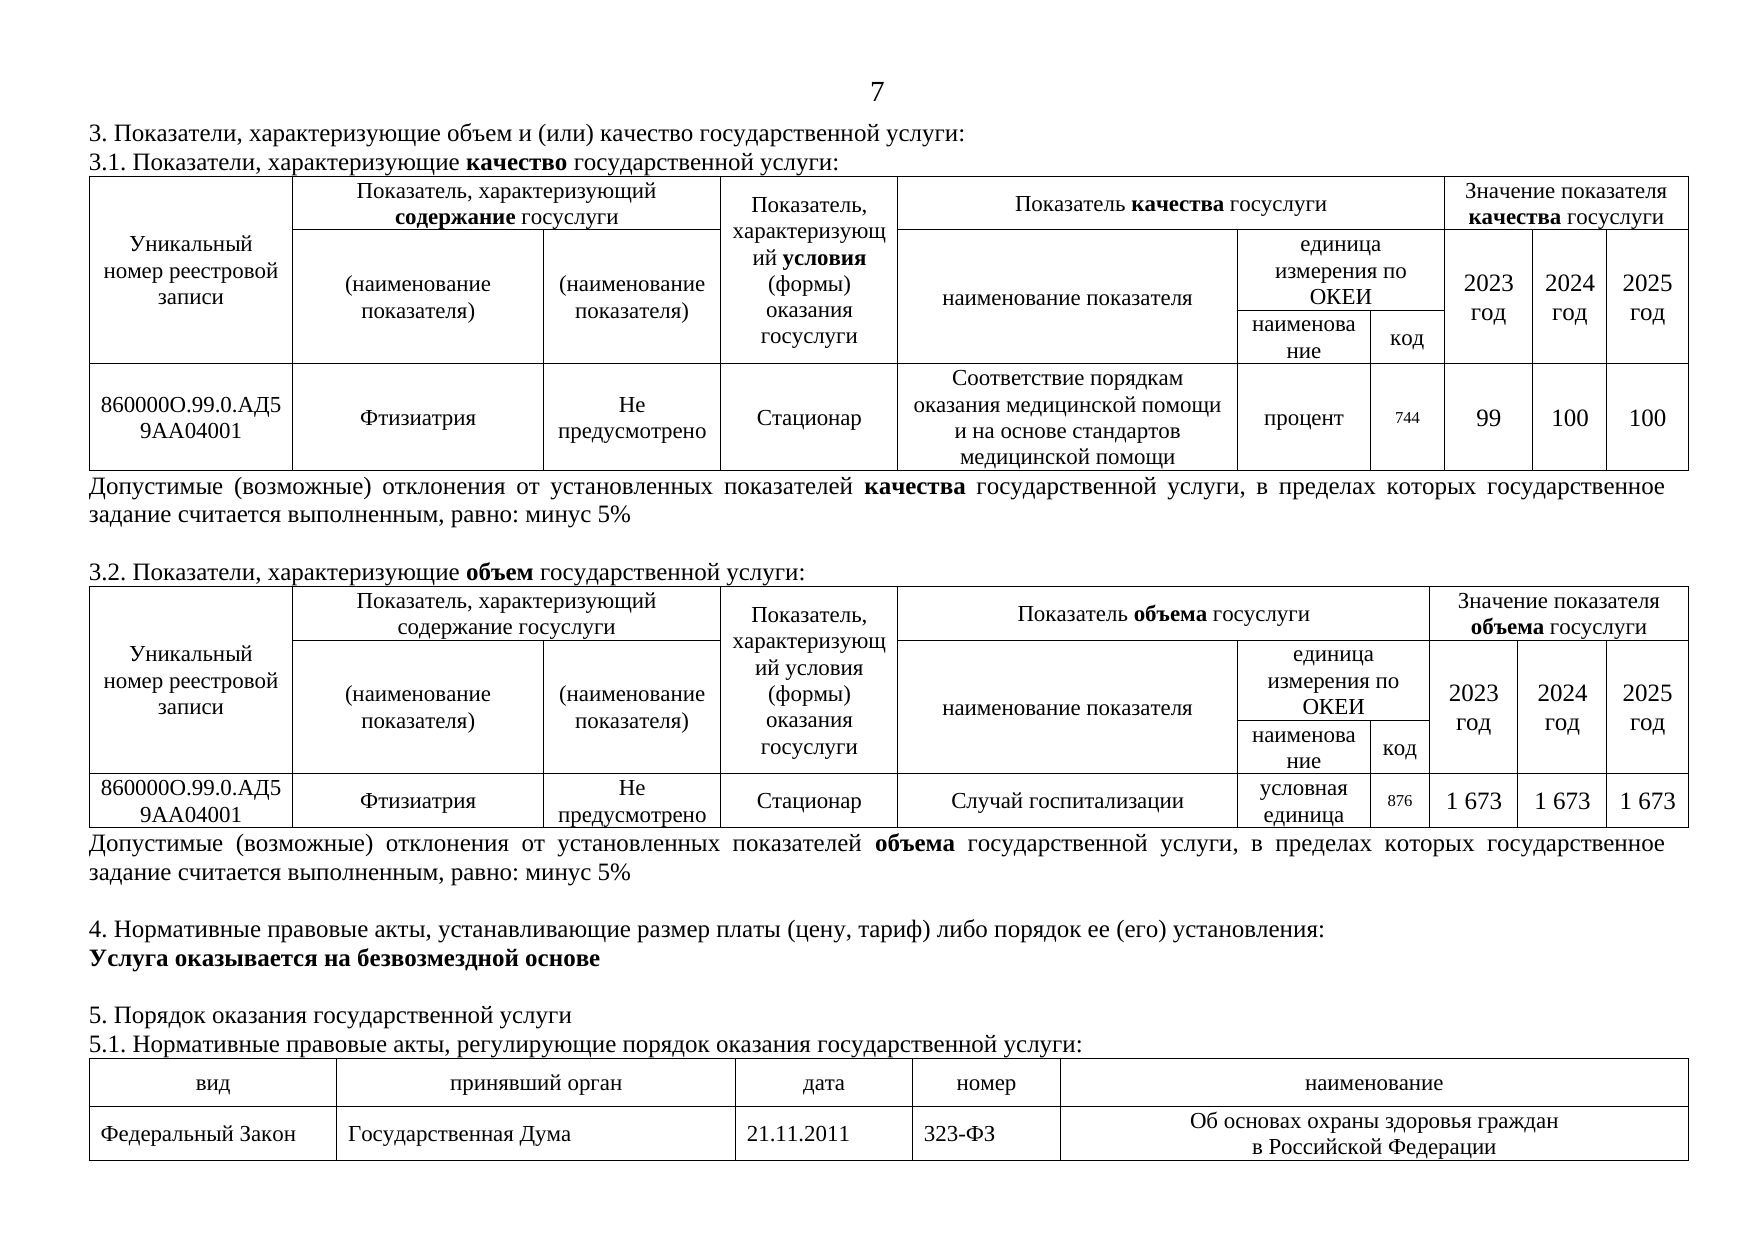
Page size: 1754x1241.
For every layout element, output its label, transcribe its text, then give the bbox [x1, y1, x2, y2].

table_cell единица измерения по ОКЕИ [1238, 641, 1429, 719]
table_cell 744 [1371, 364, 1444, 470]
table_cell 860000О.99.0.АД59АА04001 [90, 364, 292, 470]
table_header Показатель, характеризующий условия (формы) оказания госуслуги [721, 587, 897, 773]
table_cell Не предусмотрено [544, 364, 720, 470]
table_cell Соответствие порядкам оказания медицинской помощи и на основе стандартов медицинской помощи [898, 364, 1237, 470]
text Услуга оказывается на безвозмездной основе [89, 943, 1665, 972]
table_header дата [736, 1059, 912, 1106]
table_cell условная единица [1238, 774, 1370, 827]
table_header Уникальный номер реестровой записи [90, 587, 292, 773]
table_cell 2023 год [1430, 641, 1517, 773]
table_cell (наименование показателя) [293, 230, 543, 363]
text Допустимые (возможные) отклонения от установленных показателей качества государственной услуги, в пределах которых государственное задание считается выполненным, равно: минус 5% [89, 471, 1665, 528]
table_cell 2025 год [1607, 230, 1688, 363]
table_cell Государственная Дума [337, 1107, 735, 1160]
table_cell Стационар [721, 364, 897, 470]
table_cell 1 673 [1607, 774, 1688, 827]
text 5. Порядок оказания государственной услуги [89, 1001, 1665, 1029]
table_cell Фтизиатрия [293, 364, 543, 470]
table_cell наименование [1238, 721, 1370, 773]
text Допустимые (возможные) отклонения от установленных показателей объема государственной услуги, в пределах которых государственное задание считается выполненным, равно: минус 5% [89, 828, 1665, 886]
table_header Показатель объема госуслуги [898, 587, 1429, 639]
table_cell Федеральный Закон [90, 1107, 336, 1160]
table_header Уникальный номер реестровой записи [90, 177, 292, 363]
table_cell Стационар [721, 774, 897, 827]
table_cell Случай госпитализации [898, 774, 1237, 827]
table_cell 100 [1607, 364, 1688, 470]
table_cell 2025 год [1607, 641, 1688, 773]
text 3.1. Показатели, характеризующие качество государственной услуги: [89, 147, 1665, 176]
text 3.2. Показатели, характеризующие объем государственной услуги: [89, 557, 1665, 586]
table_header наименование [1061, 1059, 1688, 1106]
table_header Показатель, характеризующий условия (формы) оказания госуслуги [721, 177, 897, 363]
table_cell Не предусмотрено [544, 774, 720, 827]
text 5.1. Нормативные правовые акты, регулирующие порядок оказания государственной услуги: [89, 1029, 1665, 1058]
table_header номер [913, 1059, 1060, 1106]
table_header Значение показателя качества госуслуги [1445, 177, 1688, 229]
table_cell 1 673 [1430, 774, 1517, 827]
text 3. Показатели, характеризующие объем и (или) качество государственной услуги: [89, 118, 1665, 147]
table_cell (наименование показателя) [544, 230, 720, 363]
table_cell 860000О.99.0.АД59АА04001 [90, 774, 292, 827]
table_cell 99 [1445, 364, 1532, 470]
table_header Показатель, характеризующий содержание госуслуги [293, 177, 720, 229]
table_cell код [1371, 311, 1444, 363]
table_header вид [90, 1059, 336, 1106]
table_cell (наименование показателя) [544, 641, 720, 773]
table_cell 2024 год [1533, 230, 1606, 363]
table_header Показатель, характеризующий содержание госуслуги [293, 587, 720, 639]
table_cell (наименование показателя) [293, 641, 543, 773]
table_cell код [1371, 721, 1429, 773]
table_cell единица измерения по ОКЕИ [1238, 230, 1444, 309]
table_cell 2023 год [1445, 230, 1532, 363]
table_cell 21.11.2011 [736, 1107, 912, 1160]
text 4. Нормативные правовые акты, устанавливающие размер платы (цену, тариф) либо порядок ее (его) установления: [89, 914, 1665, 943]
table_cell наименование показателя [898, 230, 1237, 363]
table_cell 100 [1533, 364, 1606, 470]
table_cell наименование показателя [898, 641, 1237, 773]
table_cell наименование [1238, 311, 1370, 363]
table_header Значение показателя объема госуслуги [1430, 587, 1688, 639]
table_cell 323-ФЗ [913, 1107, 1060, 1160]
table_cell 1 673 [1518, 774, 1606, 827]
table_header принявший орган [337, 1059, 735, 1106]
table_header Показатель качества госуслуги [898, 177, 1444, 229]
table_cell Об основах охраны здоровья граждан в Российской Федерации [1061, 1107, 1688, 1160]
table_cell 2024 год [1518, 641, 1606, 773]
table_cell 876 [1371, 774, 1429, 827]
table_cell Фтизиатрия [293, 774, 543, 827]
table_cell процент [1238, 364, 1370, 470]
